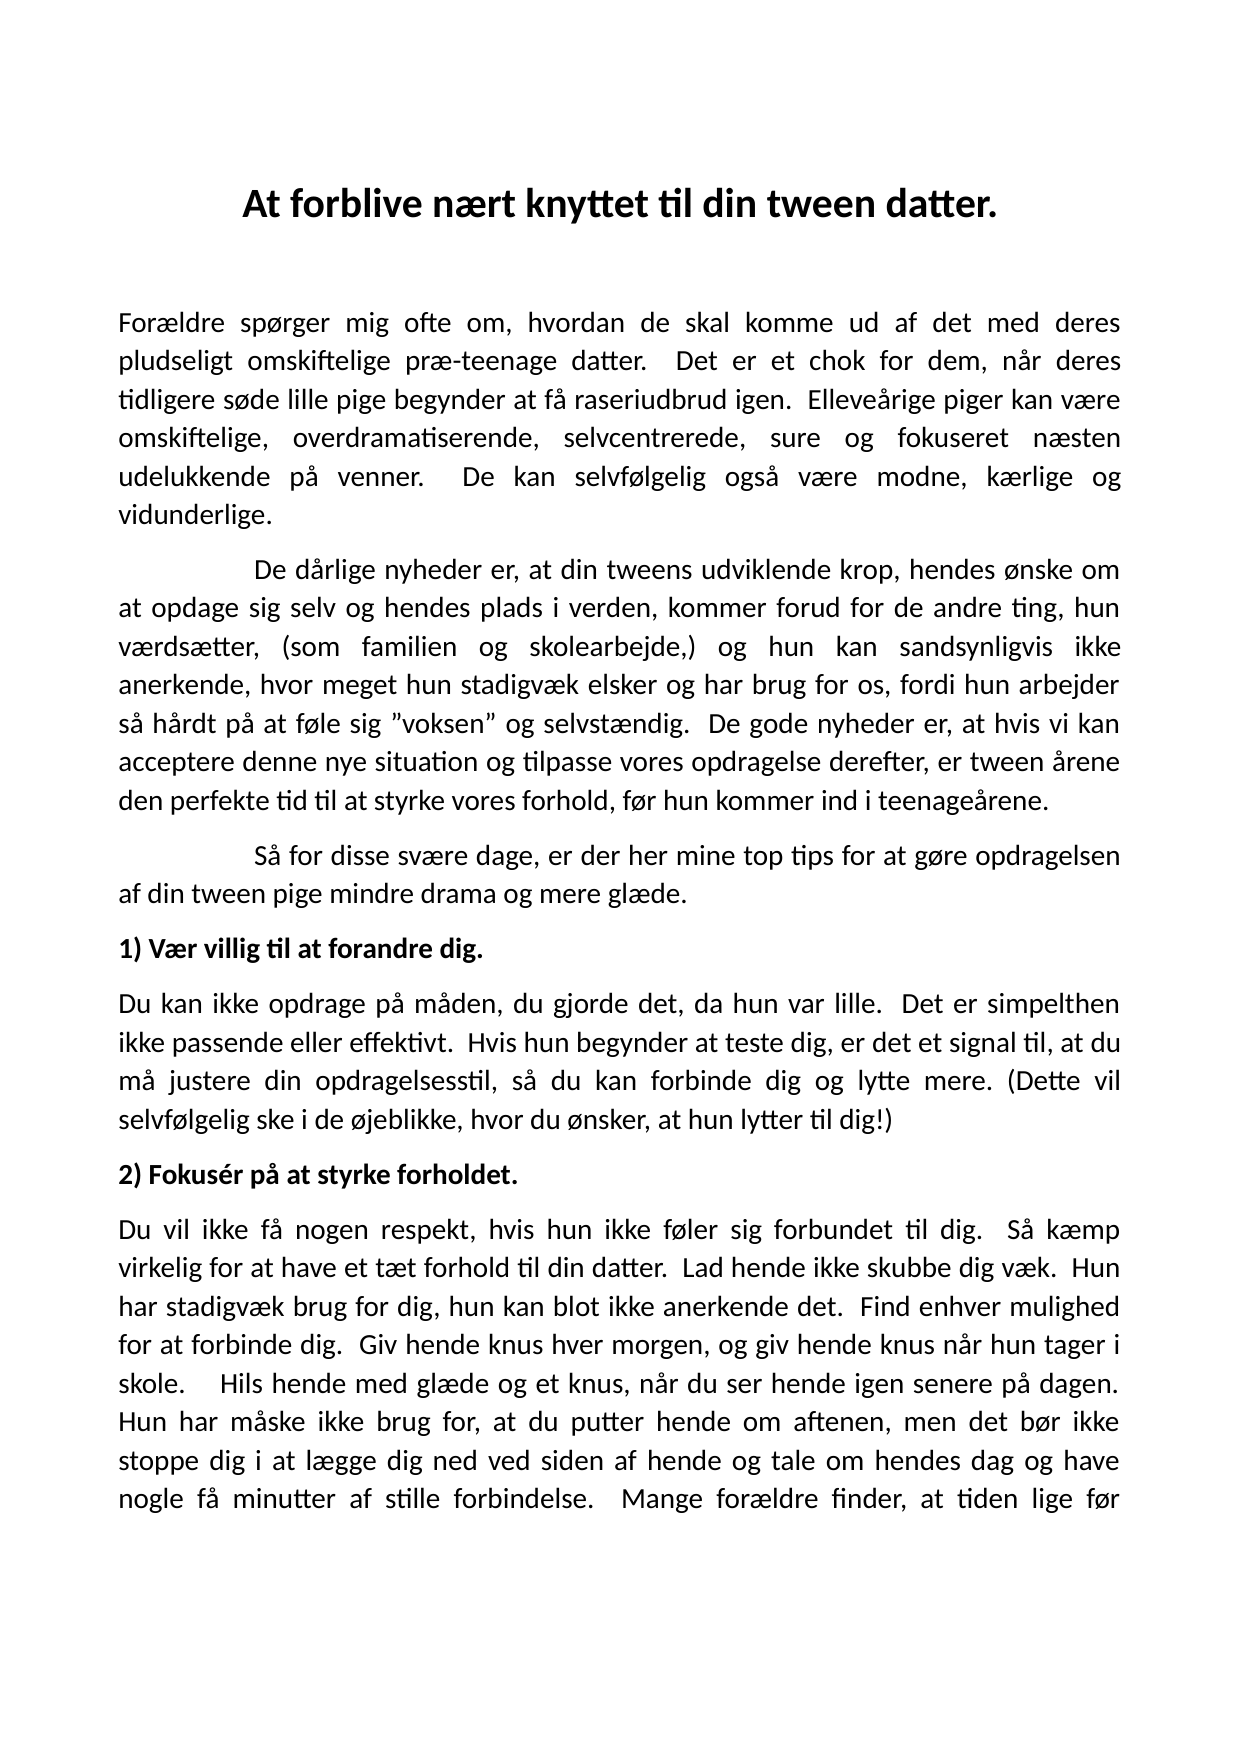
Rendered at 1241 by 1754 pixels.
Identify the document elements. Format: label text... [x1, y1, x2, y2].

text 1) Vær villig til at forandre dig. [118, 930, 1122, 966]
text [118, 1211, 1122, 1516]
text De dårlige nyheder er, at din tweens udviklende krop, hendes ønske om at opdage sig selv og hendes plads i verden, kommer forud for de andre ting, hun værdsætter, (som familien og skolearbejde,) og hun kan sandsynligvis ikke anerkende, hvor meget hun stadigvæk elsker og har brug for os, fordi hun arbejder så hårdt på at føle sig ”voksen” og selvstændig. De gode nyheder er, at hvis vi kan acceptere denne nye situation og tilpasse vores opdragelse derefter, er tween årene den perfekte tid til at styrke vores forhold, før hun kommer ind i teenageårene. [118, 551, 1122, 817]
text 2) Fokusér på at styrke forholdet. [118, 1156, 1122, 1192]
text Du kan ikke opdrage på måden, du gjorde det, da hun var lille. Det er simpelthen ikke passende eller effektivt. Hvis hun begynder at teste dig, er det et signal til, at du må justere din opdragelsesstil, så du kan forbinde dig og lytte mere. (Dette vil selvfølgelig ske i de øjeblikke, hvor du ønsker, at hun lytter til dig!) [118, 986, 1122, 1136]
text Så for disse svære dage, er der her mine top tips for at gøre opdragelsen af din tween pige mindre drama og mere glæde. [118, 837, 1122, 911]
text At forblive nært knyttet til din tween datter. [118, 177, 1122, 228]
text Forældre spørger mig ofte om, hvordan de skal komme ud af det med deres pludseligt omskiftelige præ-teenage datter. Det er et chok for dem, når deres tidligere søde lille pige begynder at få raseriudbrud igen. Elleveårige piger kan være omskiftelige, overdramatiserende, selvcentrerede, sure og fokuseret næsten udelukkende på venner. De kan selvfølgelig også være modne, kærlige og vidunderlige. [118, 304, 1122, 532]
